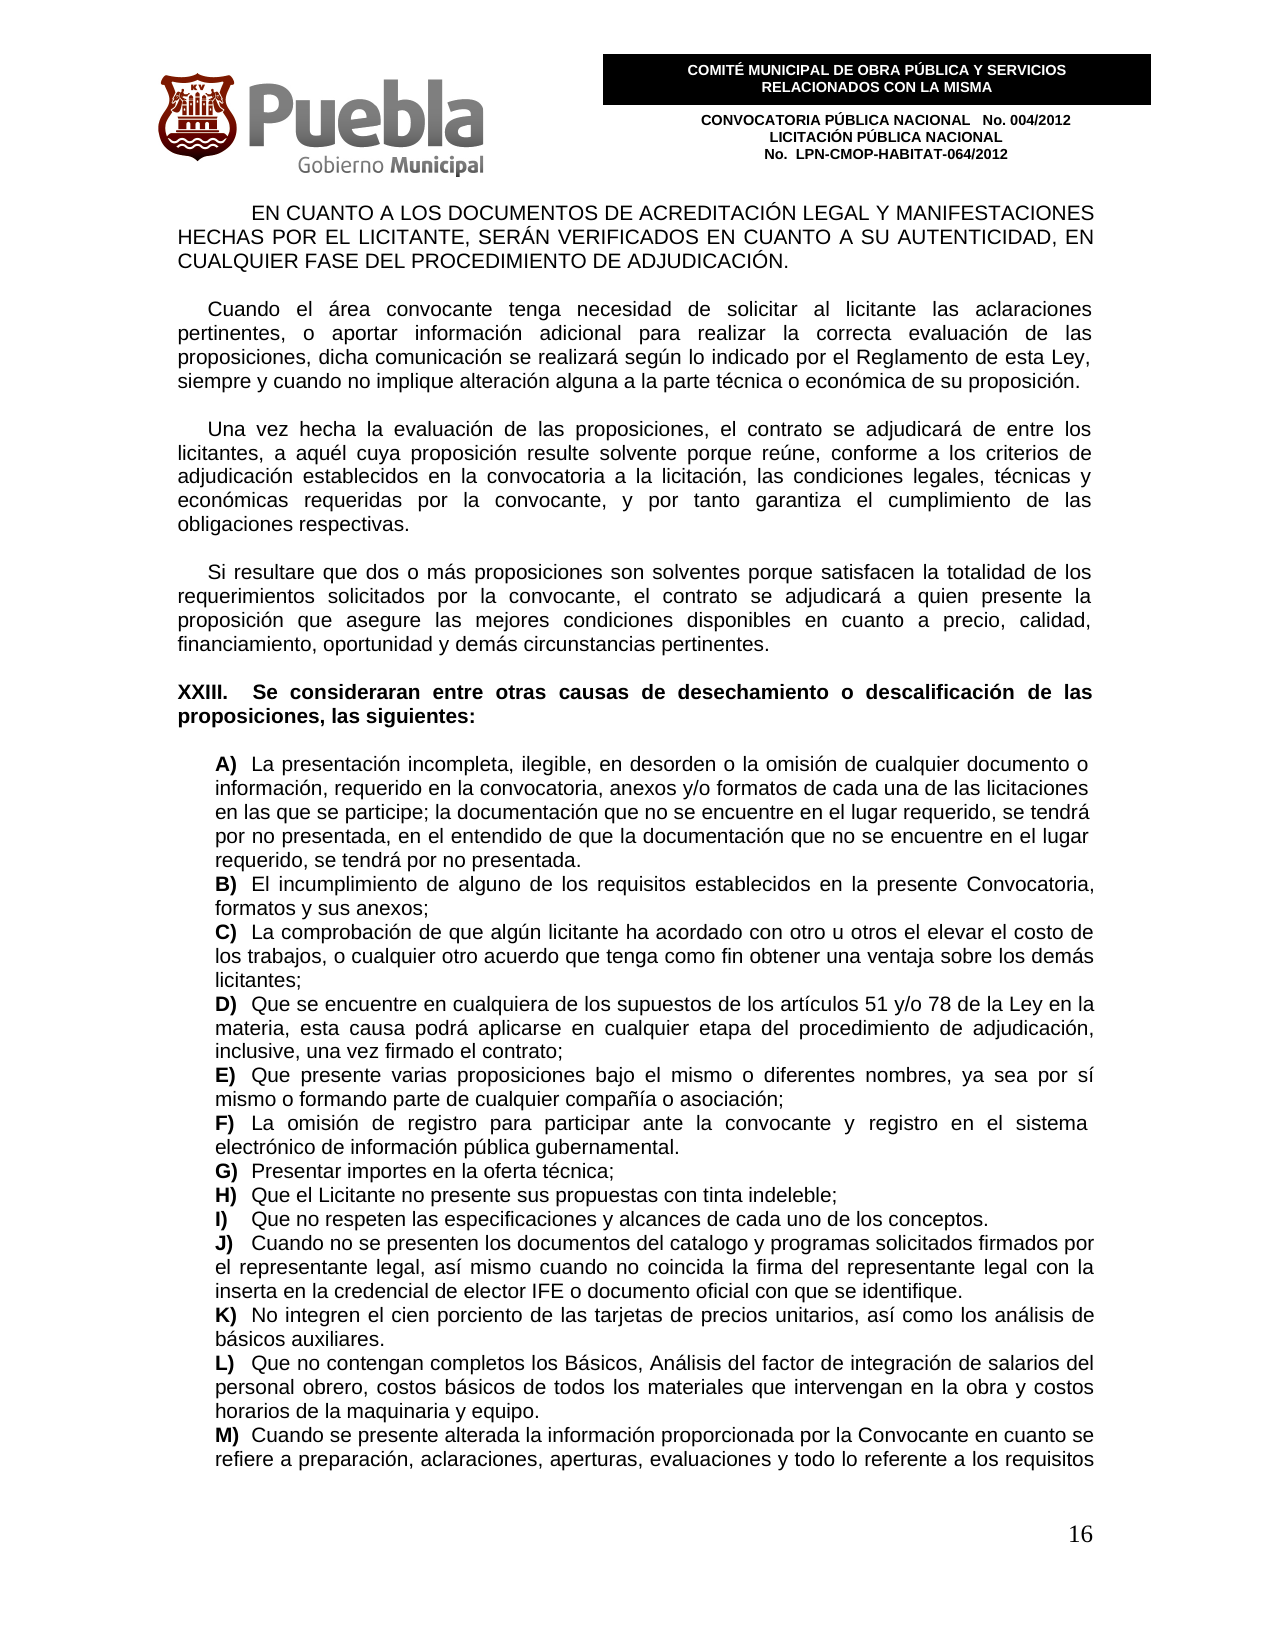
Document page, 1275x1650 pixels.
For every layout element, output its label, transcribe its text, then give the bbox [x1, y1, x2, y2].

list No integren el cien porciento de las tarjetas de precios unitarios, así como los análisis de básicos auxiliares. [215, 1303, 1096, 1351]
list La omisión de registro para participar ante la convocante y registro en el sistema electrónico de información pública gubernamental. [215, 1111, 1088, 1159]
list Que el Licitante no presente sus propuestas con tinta indeleble; [215, 1183, 1176, 1207]
list Presentar importes en la oferta técnica; [215, 1159, 1176, 1183]
text XXIII. Se consideraran entre otras causas de desechamiento o descalificación de las proposiciones, las siguientes: [177, 680, 1093, 728]
picture [158, 73, 484, 177]
list Que no contengan completos los Básicos, Análisis del factor de integración de salarios del personal obrero, costos básicos de todos los materiales que intervengan en la obra y costos horarios de la maquinaria y equipo. [215, 1351, 1096, 1423]
text EN CUANTO A LOS DOCUMENTOS DE ACREDITACIÓN LEGAL Y MANIFESTACIONES HECHAS POR EL LICITANTE, SERÁN VERIFICADOS EN CUANTO A SU AUTENTICIDAD, EN CUALQUIER FASE DEL PROCEDIMIENTO DE ADJUDICACIÓN. [177, 201, 1096, 273]
text Cuando el área convocante tenga necesidad de solicitar al licitante las aclaraciones pertinentes, o aportar información adicional para realizar la correcta evaluación de las proposiciones, dicha comunicación se realizará según lo indicado por el Reglamento de esta Ley, siempre y cuando no implique alteración alguna a la parte técnica o económica de su proposición. [177, 297, 1093, 392]
list La comprobación de que algún licitante ha acordado con otro u otros el elevar el costo de los trabajos, o cualquier otro acuerdo que tenga como fin obtener una ventaja sobre los demás licitantes; [215, 919, 1096, 991]
list Que no respeten las especificaciones y alcances de cada uno de los conceptos. [215, 1207, 1096, 1231]
text Si resultare que dos o más proposiciones son solventes porque satisfacen la totalidad de los requerimientos solicitados por la convocante, el contrato se adjudicará a quien presente la proposición que asegure las mejores condiciones disponibles en cuanto a precio, calidad, financiamiento, oportunidad y demás circunstancias pertinentes. [177, 560, 1093, 656]
list Cuando no se presenten los documentos del catalogo y programas solicitados firmados por el representante legal, así mismo cuando no coincida la firma del representante legal con la inserta en la credencial de elector IFE o documento oficial con que se identifique. [215, 1231, 1096, 1303]
list Que se encuentre en cualquiera de los supuestos de los artículos 51 y/o 78 de la Ley en la materia, esta causa podrá aplicarse en cualquier etapa del procedimiento de adjudicación, inclusive, una vez firmado el contrato; [215, 991, 1096, 1063]
text Una vez hecha la evaluación de las proposiciones, el contrato se adjudicará de entre los licitantes, a aquél cuya proposición resulte solvente porque reúne, conforme a los criterios de adjudicación establecidos en la convocatoria a la licitación, las condiciones legales, técnicas y económicas requeridas por la convocante, y por tanto garantiza el cumplimiento de las obligaciones respectivas. [177, 416, 1093, 536]
list Que presente varias proposiciones bajo el mismo o diferentes nombres, ya sea por sí mismo o formando parte de cualquier compañía o asociación; [215, 1063, 1096, 1111]
list La presentación incompleta, ilegible, en desorden o la omisión de cualquier documento o información, requerido en la convocatoria, anexos y/o formatos de cada una de las licitaciones en las que se participe; la documentación que no se encuentre en el lugar requerido, se tendrá por no presentada, en el entendido de que la documentación que no se encuentre en el lugar requerido, se tendrá por no presentada. [215, 752, 1090, 872]
list El incumplimiento de alguno de los requisitos establecidos en la presente Convocatoria, formatos y sus anexos; [215, 872, 1096, 919]
